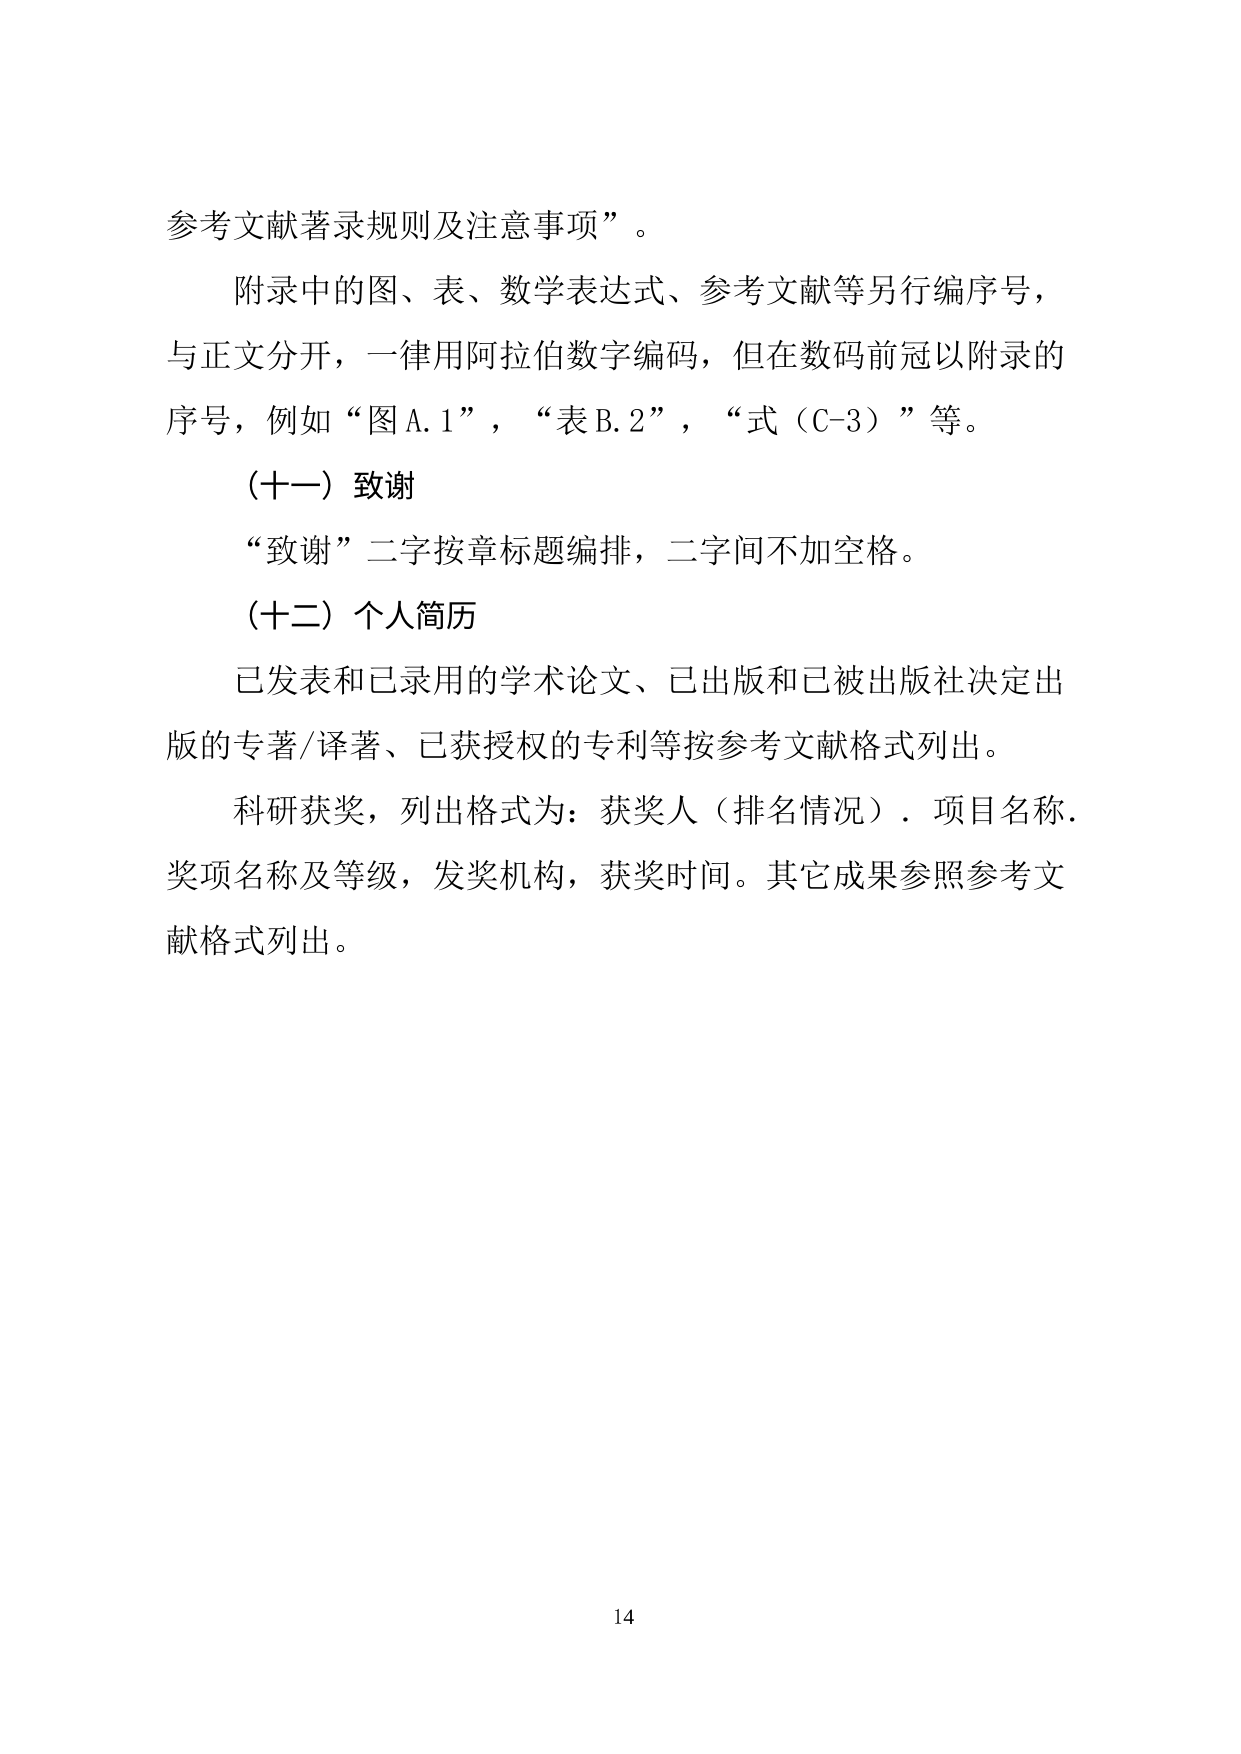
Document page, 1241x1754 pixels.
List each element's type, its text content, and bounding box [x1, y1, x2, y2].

text 附录中的图、表、数学表达式、参考文献等另行编序号，与正文分开，一律用阿拉伯数字编码，但在数码前冠以附录的序号，例如“图A.1”，“表B.2”，“式（C-3）”等。 [165, 256, 1081, 451]
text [165, 191, 1081, 256]
text 科研获奖，列出格式为：获奖人（排名情况）．项目名称．奖项名称及等级，发奖机构，获奖时间。其它成果参照参考文献格式列出。 [165, 776, 1081, 971]
text 已发表和已录用的学术论文、已出版和已被出版社决定出版的专著/译著、已获授权的专利等按参考文献格式列出。 [165, 646, 1081, 776]
subtitle （十二）个人简历 [165, 581, 1081, 646]
subtitle （十一）致谢 [165, 451, 1081, 516]
text “致谢”二字按章标题编排，二字间不加空格。 [165, 516, 1081, 581]
